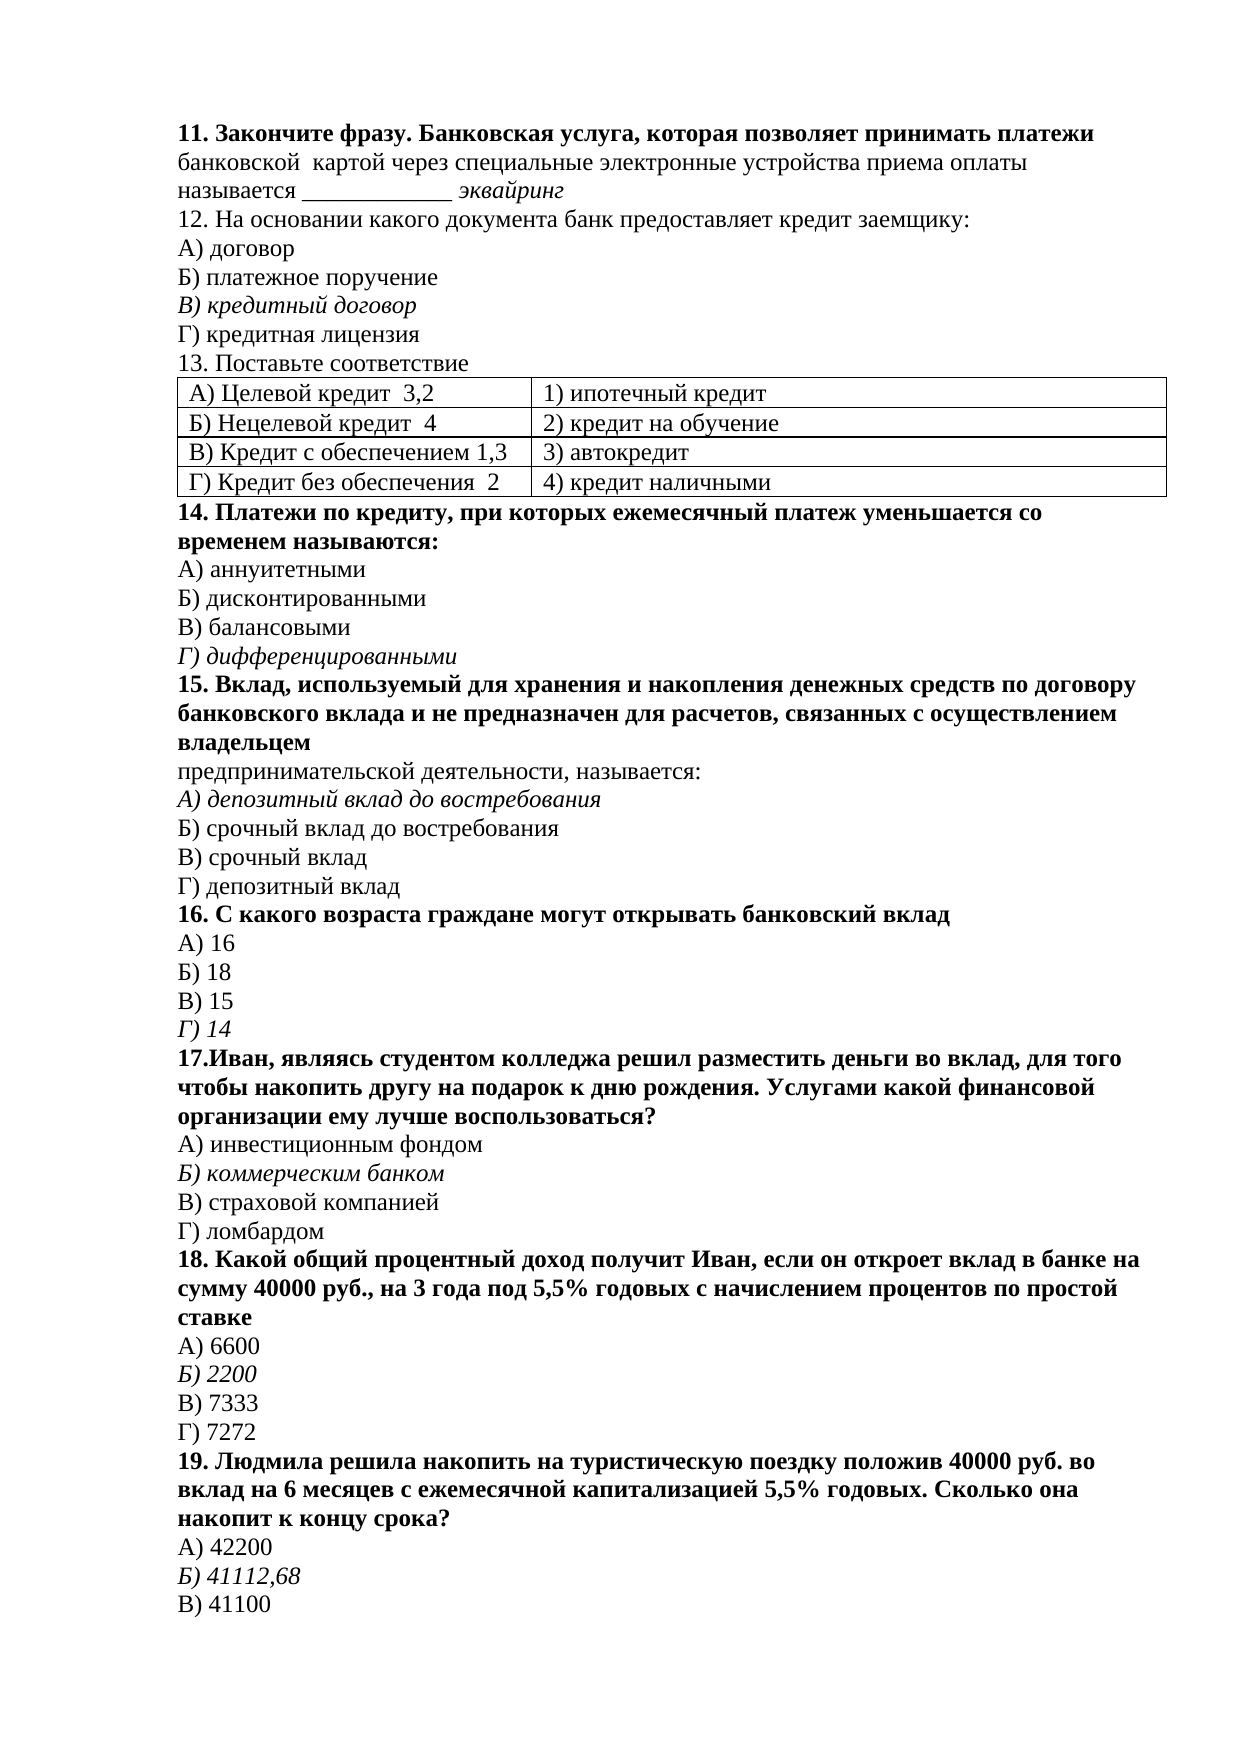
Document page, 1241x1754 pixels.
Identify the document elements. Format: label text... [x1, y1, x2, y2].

text 11. Закончите фразу. Банковская услуга, которая позволяет принимать платежи банковской картой через специальные электронные устройства приема оплаты называется ____________ эквайринг 12. На основании какого документа банк предоставляет кредит заемщику: А) договор Б) платежное поручение В) кредитный договор Г) кредитная лицензия 13. Поставьте соответствие [177, 118, 1152, 377]
table_cell В) Кредит с обеспечением 1,3 [178, 438, 531, 466]
table_cell 3) автокредит [532, 438, 1166, 466]
table_cell 4) кредит наличными [532, 467, 1166, 496]
table_cell Б) Нецелевой кредит 4 [178, 408, 531, 436]
table_cell 2) кредит на обучение [532, 408, 1166, 436]
table_header 1) ипотечный кредит [532, 378, 1166, 407]
table_header А) Целевой кредит 3,2 [178, 378, 531, 407]
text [177, 497, 1152, 1618]
table_cell Г) Кредит без обеспечения 2 [178, 467, 531, 496]
